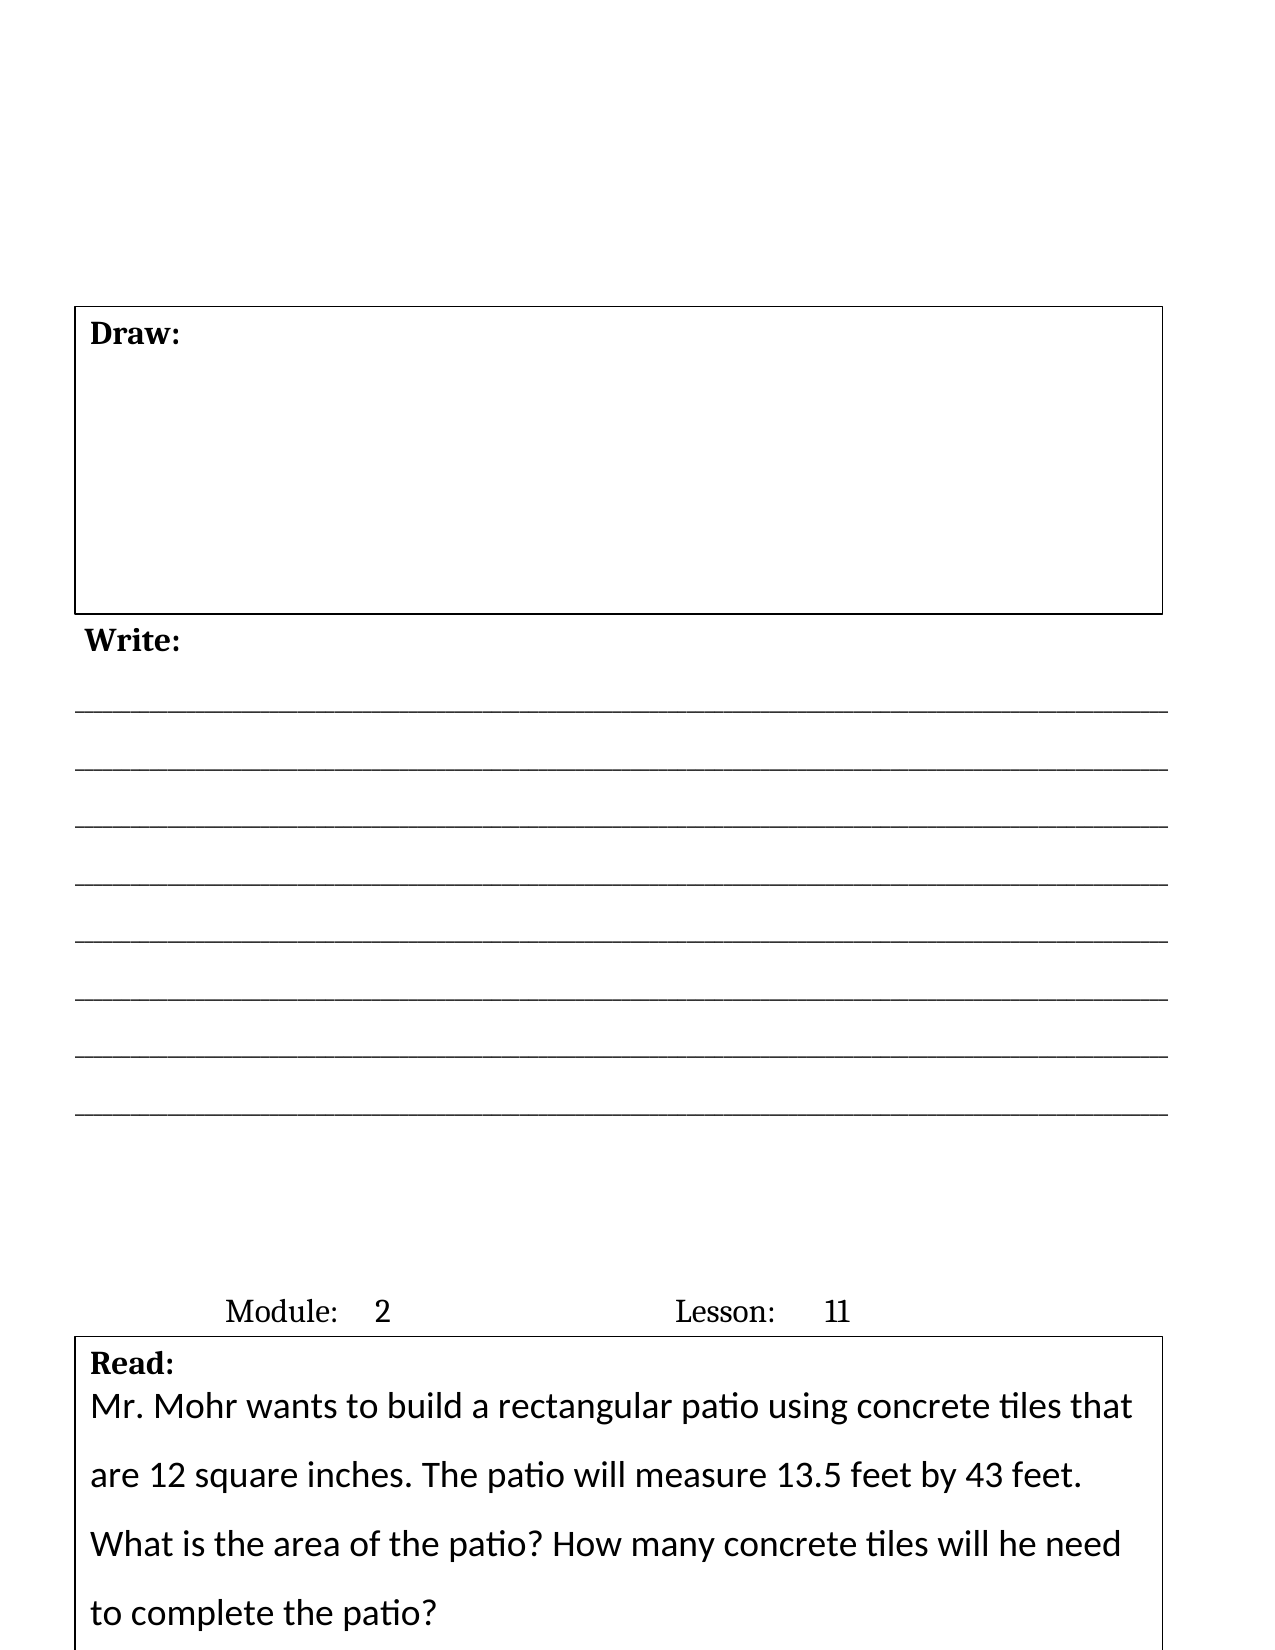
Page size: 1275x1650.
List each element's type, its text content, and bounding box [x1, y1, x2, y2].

text ______________________________________________________________________________________________________________________ [75, 976, 1200, 1004]
text ______________________________________________________________________________________________________________________ [75, 746, 1200, 774]
text ______________________________________________________________________________________________________________________ [75, 803, 1200, 832]
text ______________________________________________________________________________________________________________________ [75, 1091, 1200, 1119]
text ______________________________________________________________________________________________________________________ [75, 861, 1200, 889]
text ______________________________________________________________________________________________________________________ [75, 1033, 1200, 1062]
text Module: 2 Lesson: 11 [75, 1292, 1200, 1330]
text ______________________________________________________________________________________________________________________ [75, 688, 1200, 717]
text Write: [84, 621, 1200, 659]
text ______________________________________________________________________________________________________________________ [75, 918, 1200, 947]
